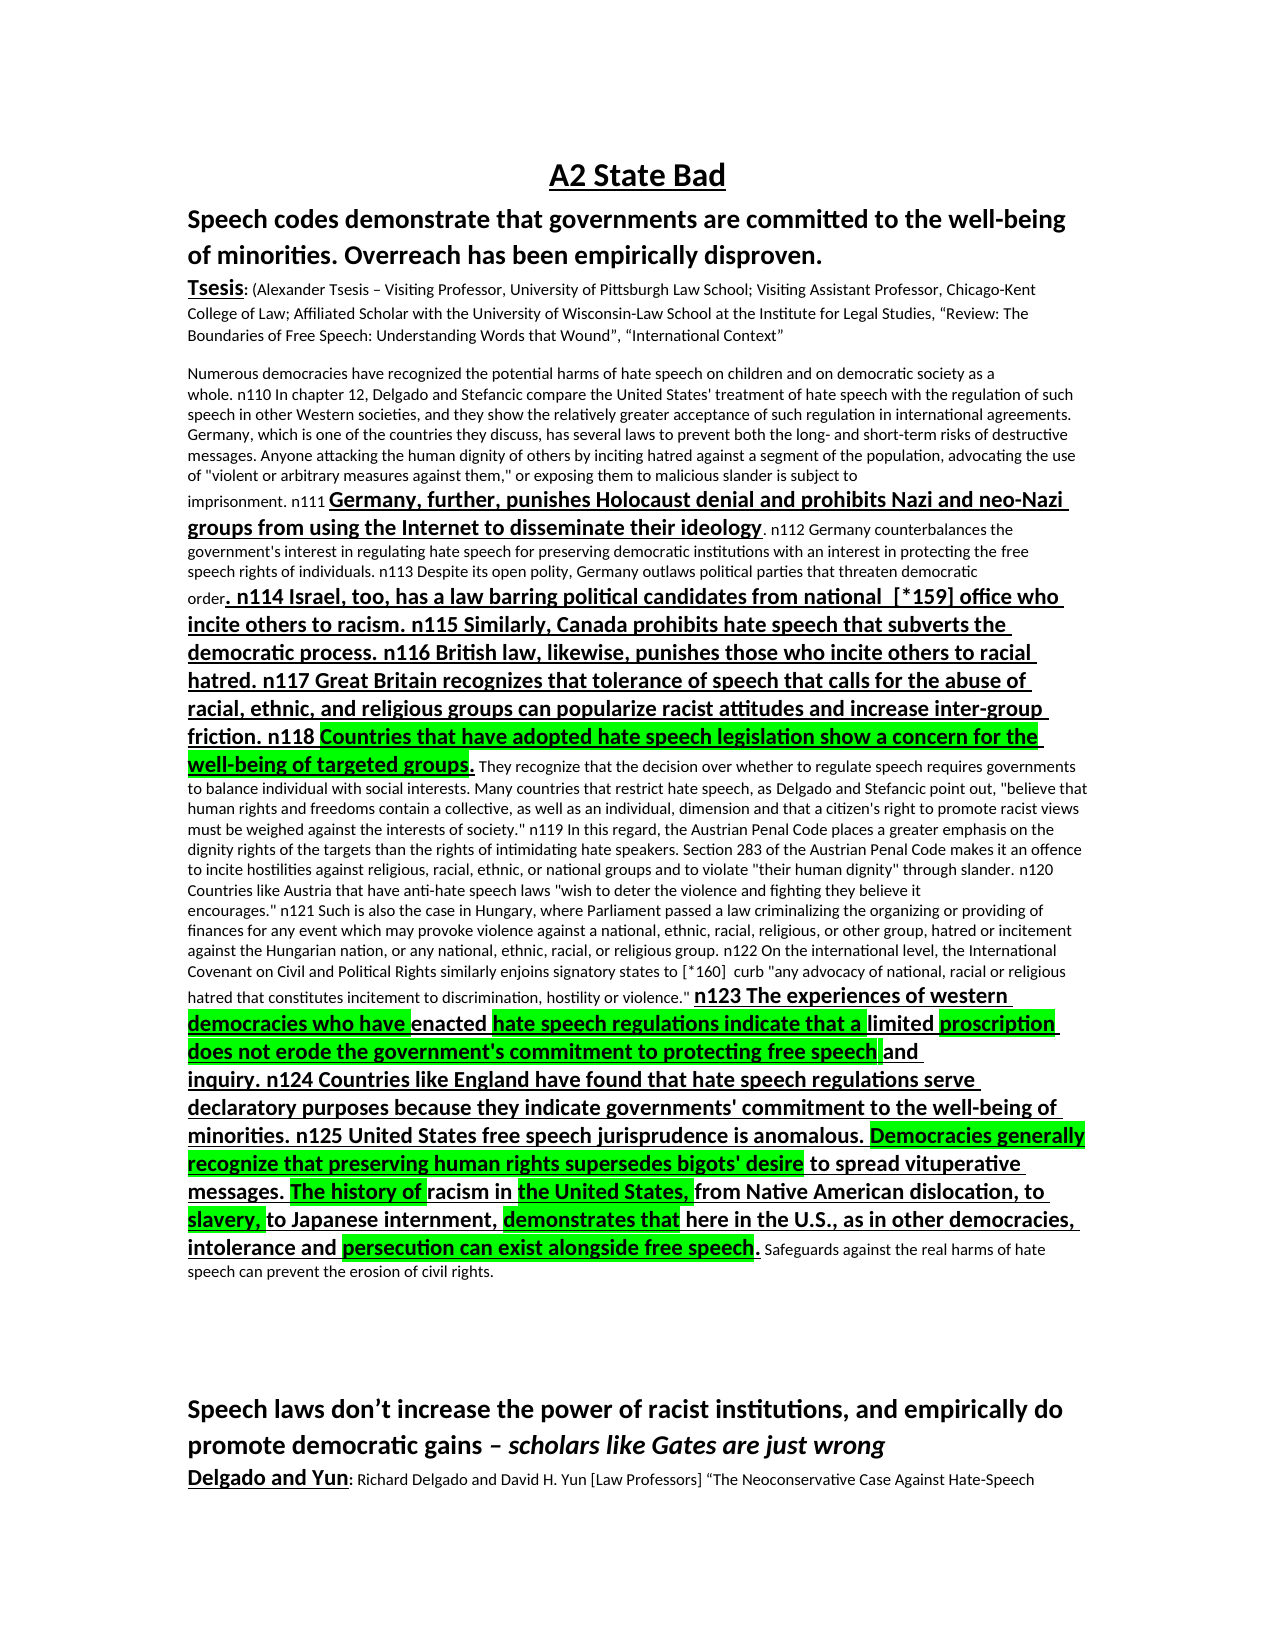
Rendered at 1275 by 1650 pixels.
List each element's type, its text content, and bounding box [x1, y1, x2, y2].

text Numerous democracies have recognized the potential harms of hate speech on children and on democratic society as a whole. n110 In chapter 12, Delgado and Stefancic compare the United States' treatment of hate speech with the regulation of such speech in other Western societies, and they show the relatively greater acceptance of such regulation in international agreements. Germany, which is one of the countries they discuss, has several laws to prevent both the long- and short-term risks of destructive messages. Anyone attacking the human dignity of others by inciting hatred against a segment of the population, advocating the use of "violent or arbitrary measures against them," or exposing them to malicious slander is subject to imprisonment. n111 Germany, further, punishes Holocaust denial and prohibits Nazi and neo-Nazi groups from using the Internet to disseminate their ideology. n112 Germany counterbalances the government's interest in regulating hate speech for preserving democratic institutions with an interest in protecting the free speech rights of individuals. n113 Despite its open polity, Germany outlaws political parties that threaten democratic order. n114 Israel, too, has a law barring political candidates from national [*159] office who incite others to racism. n115 Similarly, Canada prohibits hate speech that subverts the democratic process. n116 British law, likewise, punishes those who incite others to racial hatred. n117 Great Britain recognizes that tolerance of speech that calls for the abuse of racial, ethnic, and religious groups can popularize racist attitudes and increase inter-group friction. n118 Countries that have adopted hate speech legislation show a concern for the well-being of targeted groups. They recognize that the decision over whether to regulate speech requires governments to balance individual with social interests. Many countries that restrict hate speech, as Delgado and Stefancic point out, "believe that human rights and freedoms contain a collective, as well as an individual, dimension and that a citizen's right to promote racist views must be weighed against the interests of society." n119 In this regard, the Austrian Penal Code places a greater emphasis on the dignity rights of the targets than the rights of intimidating hate speakers. Section 283 of the Austrian Penal Code makes it an offence to incite hostilities against religious, racial, ethnic, or national groups and to violate "their human dignity" through slander. n120 Countries like Austria that have anti-hate speech laws "wish to deter the violence and fighting they believe it encourages." n121 Such is also the case in Hungary, where Parliament passed a law criminalizing the organizing or providing of finances for any event which may provoke violence against a national, ethnic, racial, religious, or other group, hatred or incitement against the Hungarian nation, or any national, ethnic, racial, or religious group. n122 On the international level, the International Covenant on Civil and Political Rights similarly enjoins signatory states to [*160] curb "any advocacy of national, racial or religious hatred that constitutes incitement to discrimination, hostility or violence." n123 The experiences of western democracies who have enacted hate speech regulations indicate that a limited proscription does not erode the government's commitment to protecting free speech and inquiry. n124 Countries like England have found that hate speech regulations serve declaratory purposes because they indicate governments' commitment to the well-being of minorities. n125 United States free speech jurisprudence is anomalous. Democracies generally recognize that preserving human rights supersedes bigots' desire to spread vituperative messages. The history of racism in the United States, from Native American dislocation, to slavery, to Japanese internment, demonstrates that here in the U.S., as in other democracies, intolerance and persecution can exist alongside free speech. Safeguards against the real harms of hate speech can prevent the erosion of civil rights. [187, 363, 1087, 1282]
subtitle Speech codes demonstrate that governments are committed to the well-being of minorities. Overreach has been empirically disproven. [187, 202, 1087, 271]
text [187, 1463, 1087, 1492]
subtitle A2 State Bad [187, 154, 1087, 195]
subtitle Speech laws don’t increase the power of racist institutions, and empirically do promote democratic gains – scholars like Gates are just wrong [187, 1392, 1087, 1461]
text Tsesis: (Alexander Tsesis – Visiting Professor, University of Pittsburgh Law School; Visiting Assistant Professor, Chicago-Kent College of Law; Affiliated Scholar with the University of Wisconsin-Law School at the Institute for Legal Studies, “Review: The Boundaries of Free Speech: Understanding Words that Wound”, “International Context” [187, 273, 1087, 345]
